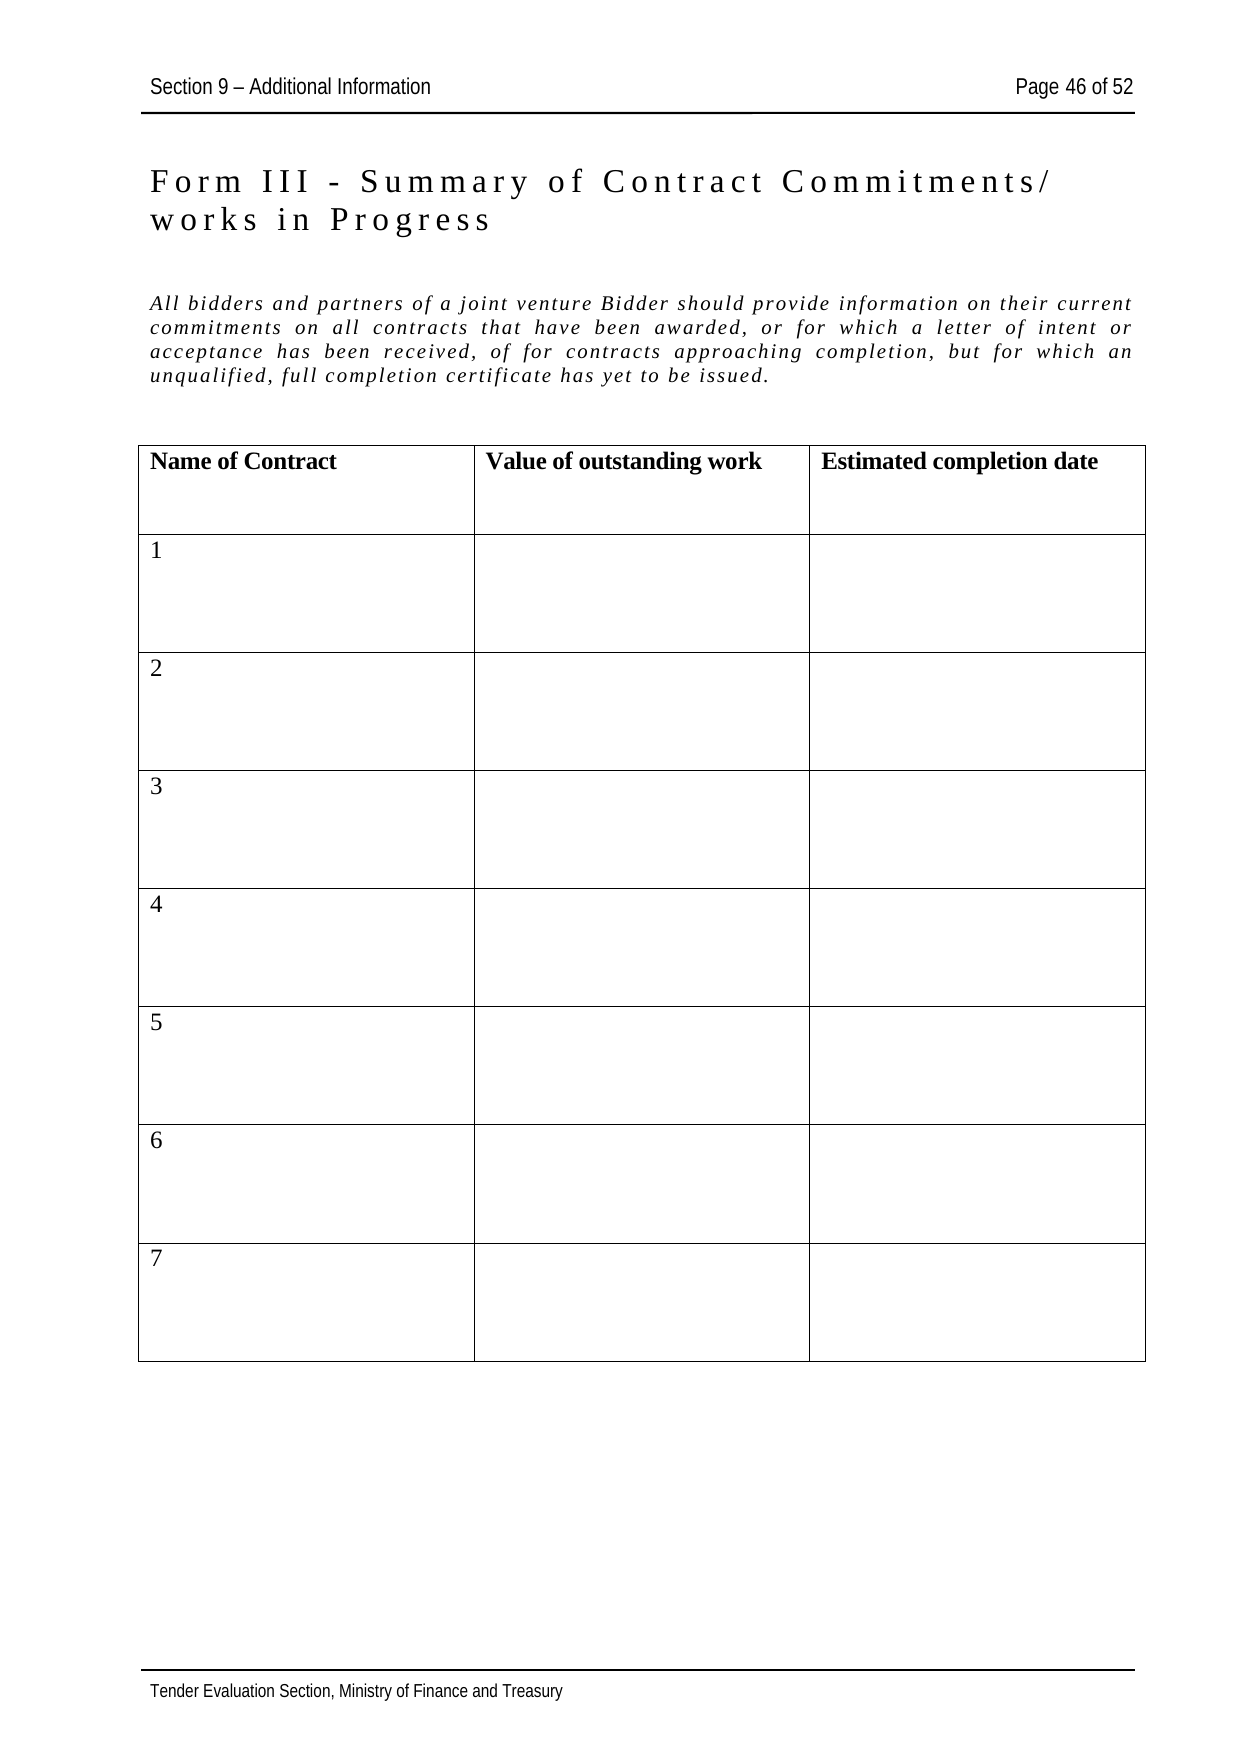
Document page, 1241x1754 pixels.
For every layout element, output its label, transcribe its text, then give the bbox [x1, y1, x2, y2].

table_cell 3 [139, 771, 474, 888]
table_cell [810, 1244, 1145, 1361]
table_cell [810, 889, 1145, 1006]
table_cell [475, 1007, 809, 1124]
table_cell [810, 653, 1145, 770]
subtitle Form III - Summary of Contract Commitments/ works in Progress [150, 161, 1134, 237]
table_cell 4 [139, 889, 474, 1006]
table_cell 5 [139, 1007, 474, 1124]
table_cell [475, 653, 809, 770]
table_cell [475, 889, 809, 1006]
table_cell [475, 1125, 809, 1242]
table_cell 2 [139, 653, 474, 770]
table_cell [810, 771, 1145, 888]
table_cell [475, 1244, 809, 1361]
table_cell [810, 535, 1145, 652]
table_cell 6 [139, 1125, 474, 1242]
text All bidders and partners of a joint venture Bidder should provide information on their current commitments on all contracts that have been awarded, or for which a letter of intent or acceptance has been received, of for contracts approaching completion, but for which an unqualified, full completion certificate has yet to be issued. [150, 291, 1134, 387]
table_cell [810, 1125, 1145, 1242]
table_cell [475, 535, 809, 652]
table_cell [810, 1007, 1145, 1124]
table_header Estimated completion date [810, 446, 1145, 534]
table_cell [475, 771, 809, 888]
table_header Name of Contract [139, 446, 474, 534]
table_cell 7 [139, 1244, 474, 1361]
table_cell 1 [139, 535, 474, 652]
table_header Value of outstanding work [475, 446, 809, 534]
